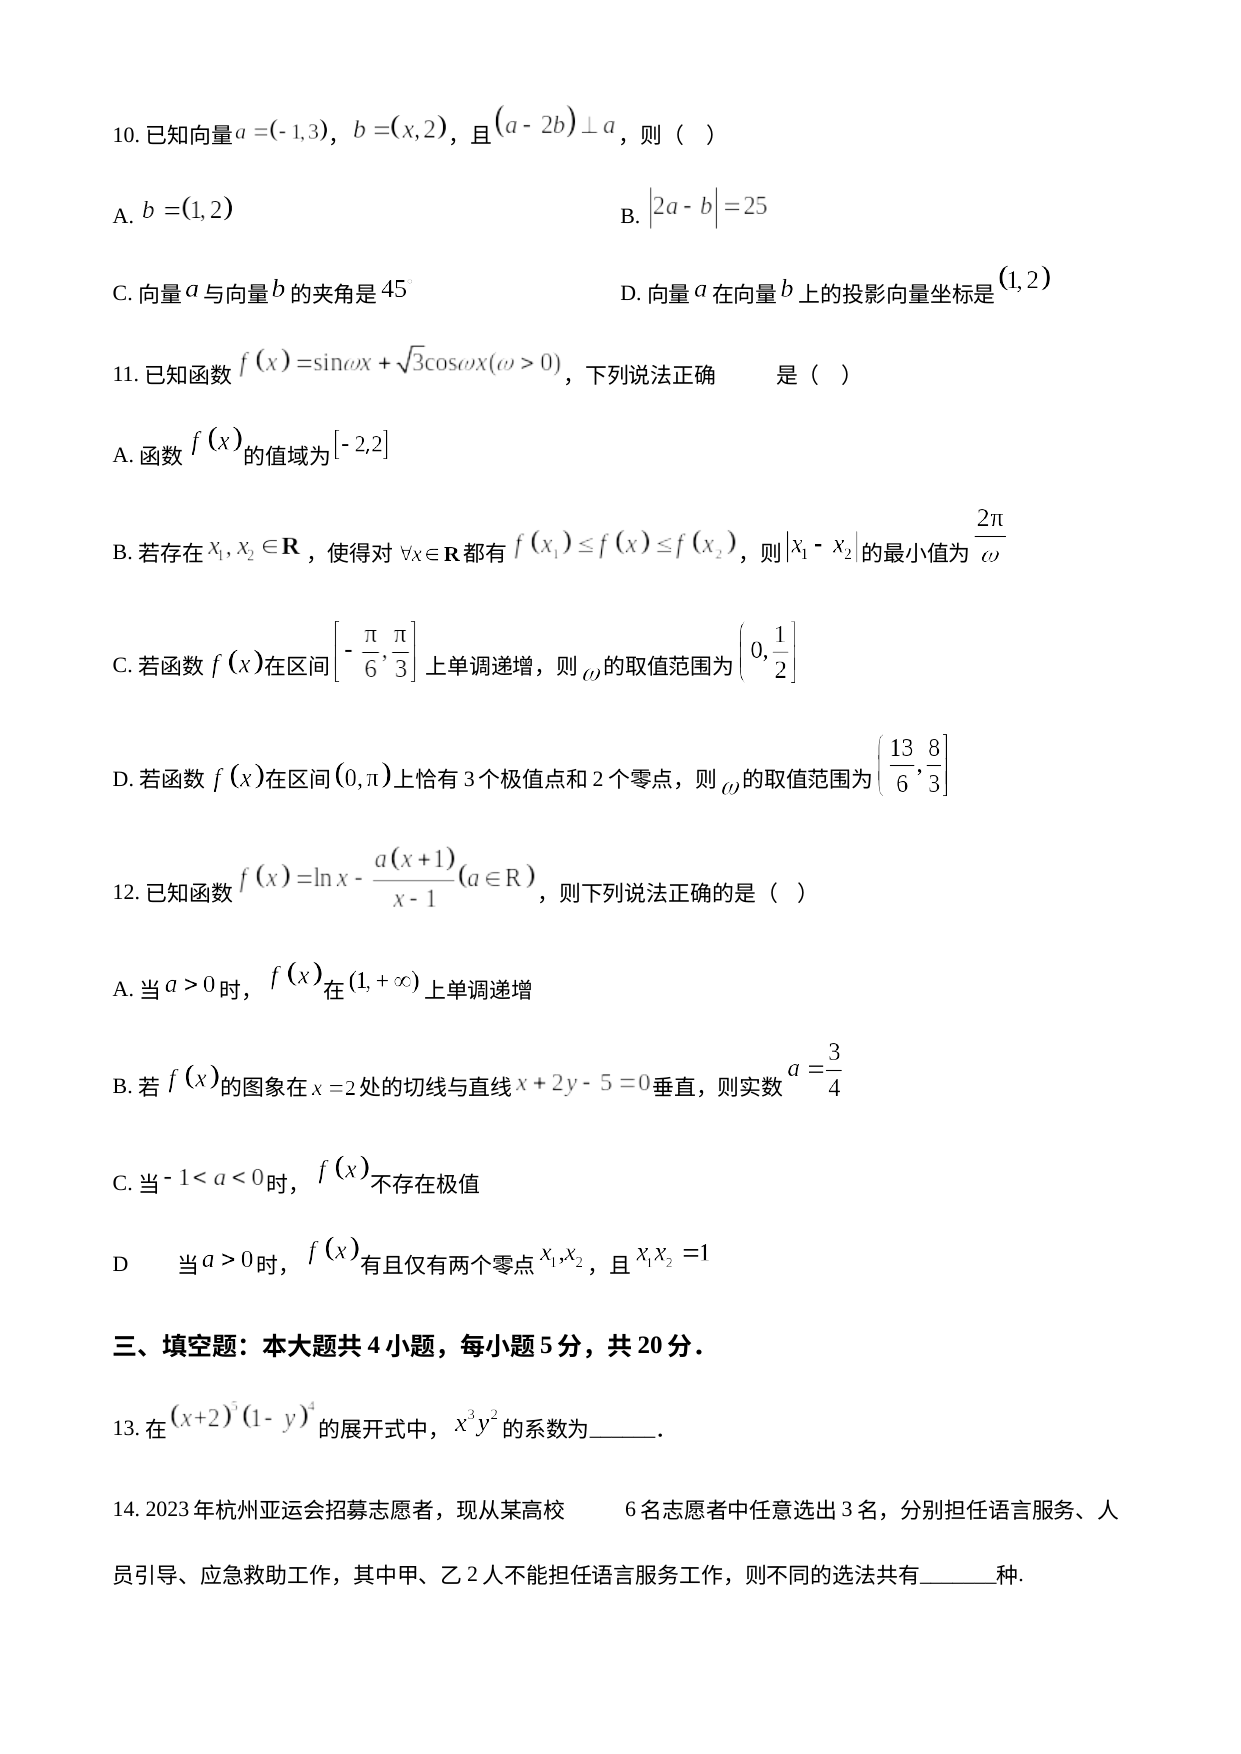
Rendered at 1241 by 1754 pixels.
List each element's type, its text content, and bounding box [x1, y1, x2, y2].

text 10. 已知向量，，且，则（ ） [112, 102, 1128, 167]
text C. 当时，不存在极值 [112, 1150, 1128, 1215]
text 13. 在的展开式中，的系数为______． [112, 1395, 1128, 1460]
text 14. 2023年杭州亚运会招募志愿者，现从某高校6名志愿者中任意选出3名，分别担任语言服务、人员引导、应急救助工作，其中甲、乙2人不能担任语言服务工作，则不同的选法共有_______种. [112, 1476, 1128, 1590]
text C. 若函数在区间上单调递增，则的取值范围为 [112, 616, 1128, 714]
text C. 向量与向量的夹角是 D. 向量在向量上的投影向量坐标是 [112, 260, 1128, 325]
text B. 若的图象在处的切线与直线垂直，则实数 [112, 1037, 1128, 1134]
text 12. 已知函数，则下列说法正确的是（ ） [112, 843, 1128, 940]
text D. 若函数在区间上恰有3个极值点和2个零点，则的取值范围为 [112, 729, 1128, 827]
text A. B. [112, 183, 1128, 248]
text B. 若存在，使得对都有，则的最小值为 [112, 503, 1128, 600]
text D 当时，有且仅有两个零点，且 [112, 1231, 1128, 1296]
text 11. 已知函数，下列说法正确是（ ） [112, 341, 1128, 406]
text A. 当时，在上单调递增 [112, 956, 1128, 1021]
text 三、填空题：本大题共4小题，每小题5分，共20分． [112, 1312, 1128, 1377]
text A. 函数的值域为 [112, 422, 1128, 487]
